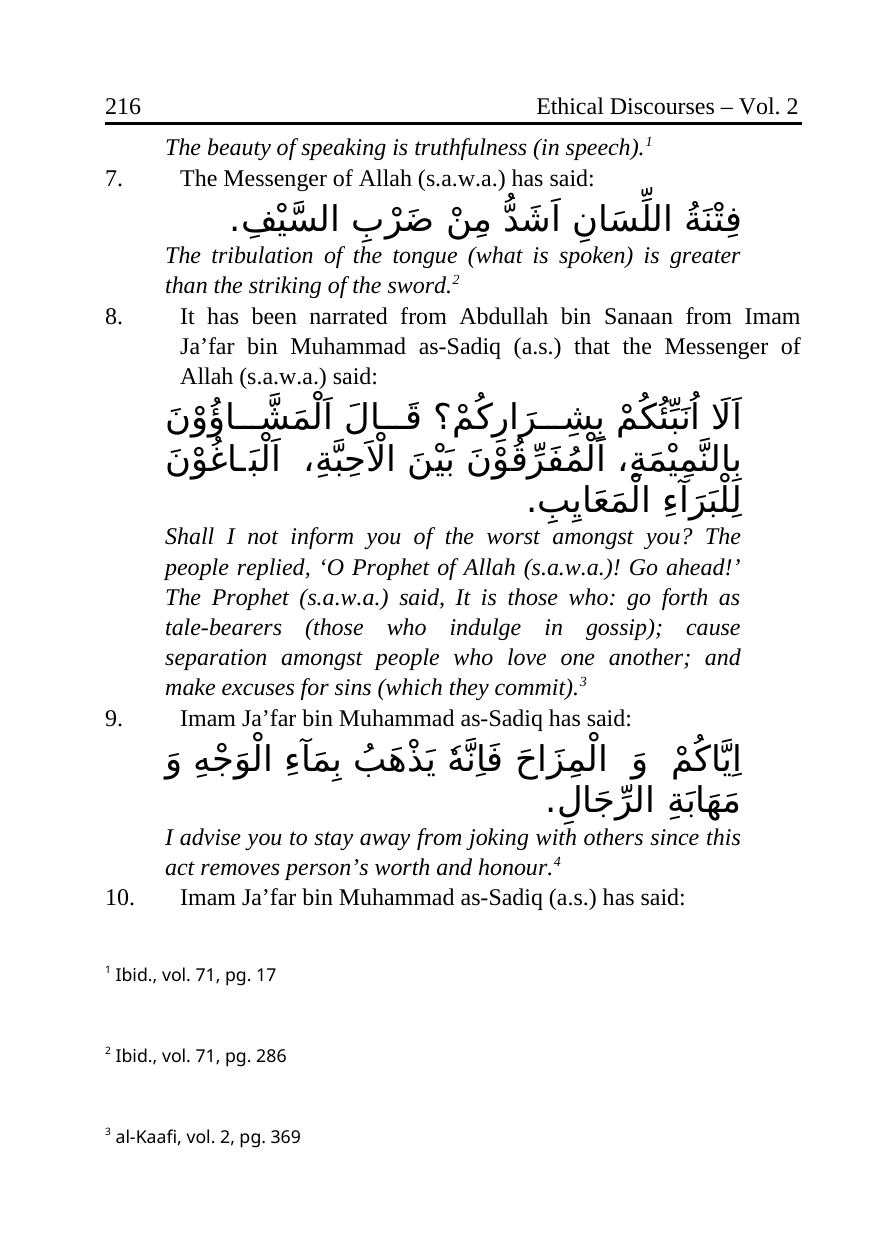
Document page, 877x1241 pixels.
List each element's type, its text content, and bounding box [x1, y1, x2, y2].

text Shall I not inform you of the worst amongst you? The people replied, ‘O Prophet of Allah (s.a.w.a.)! Go ahead!’ The Prophet (s.a.w.a.) said, It is those who: go forth as tale-bearers (those who indulge in gossip); cause separation amongst people who love one another; and make excuses for sins (which they commit). [165, 521, 742, 702]
text 8. It has been narrated from Abdullah bin Sanaan from Imam Ja’far bin Muhammad as-Sadiq (a.s.) that the Messenger of Allah (s.a.w.a.) said: [105, 300, 802, 391]
text I advise you to stay away from joking with others since this act removes person’s worth and honour. [165, 821, 742, 881]
text اَلَا اُنَبِّئُكُمْ بِشِرَارِكُمْ؟ قَالَ اَلْمَشَّاؤُوْنَ بِالنَّمِيْمَةِ، اَلْمُفَرِّقُوْنَ بَيْنَ الْاَحِبَّةِ، اَلْبَاغُوْنَ لِلْبَرَآءِ الْمَعَايِبِ. [165, 397, 742, 521]
text 9. Imam Ja’far bin Muhammad as-Sadiq has said: [105, 702, 802, 732]
text 7. The Messenger of Allah (s.a.w.a.) has said: [105, 162, 802, 192]
text اِيَّاكُمْ وَ الْمِزَاحَ فَاِنَّهٗ يَذْهَبُ بِمَآءِ الْوَجْهِ وَ مَهَابَةِ الرِّجَالِ. [165, 738, 742, 821]
text فِتْنَةُ اللِّسَانِ اَشَدُّ مِنْ ضَرْبِ السَّيْفِ. [165, 198, 742, 239]
text The beauty of speaking is truthfulness (in speech). [165, 132, 742, 162]
text The tribulation of the tongue (what is spoken) is greater than the striking of the sword. [165, 239, 742, 300]
text 10. Imam Ja’far bin Muhammad as-Sadiq (a.s.) has said: [105, 881, 802, 911]
